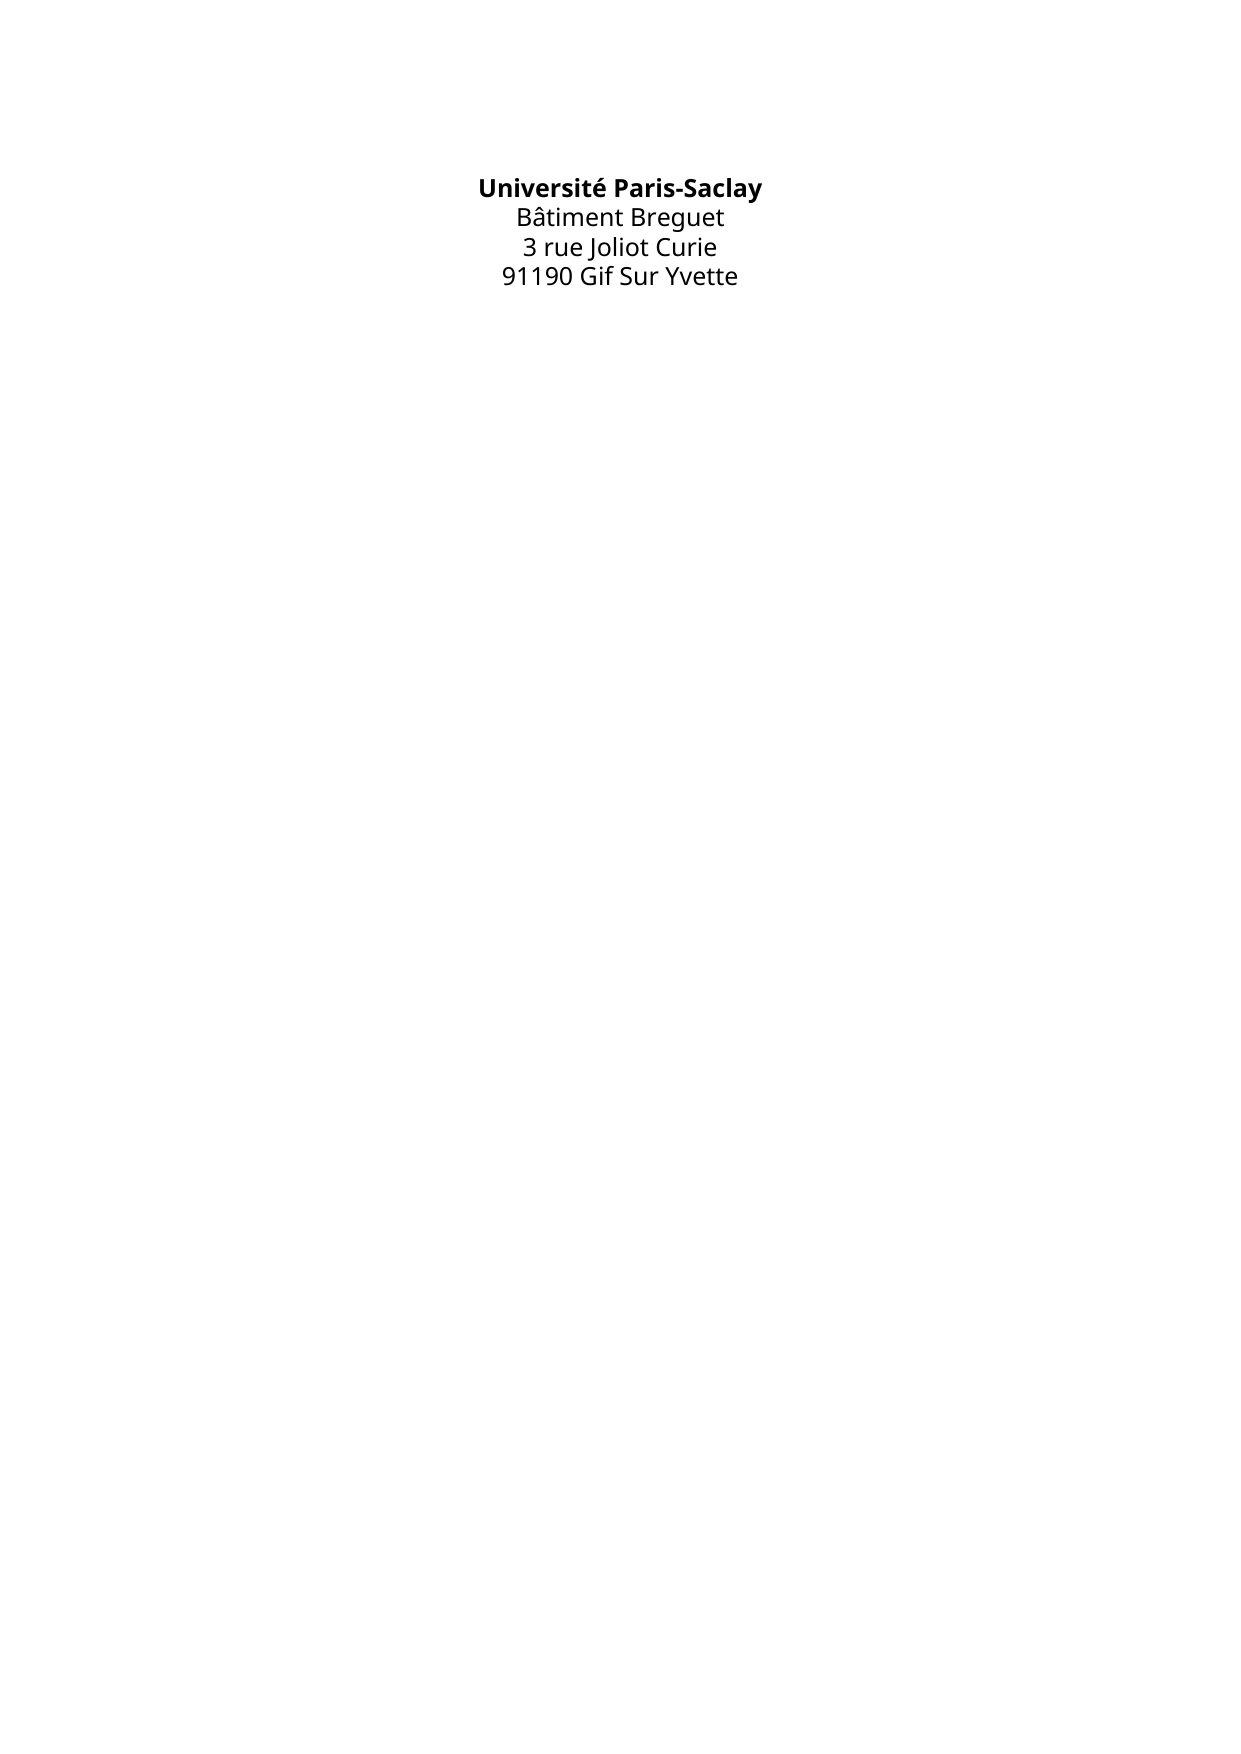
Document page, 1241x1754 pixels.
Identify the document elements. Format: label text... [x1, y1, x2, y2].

text Bâtiment Breguet [119, 204, 1121, 233]
text 3 rue Joliot Curie [119, 233, 1121, 262]
text Université Paris-Saclay [119, 174, 1121, 204]
text 91190 Gif Sur Yvette [119, 262, 1121, 291]
